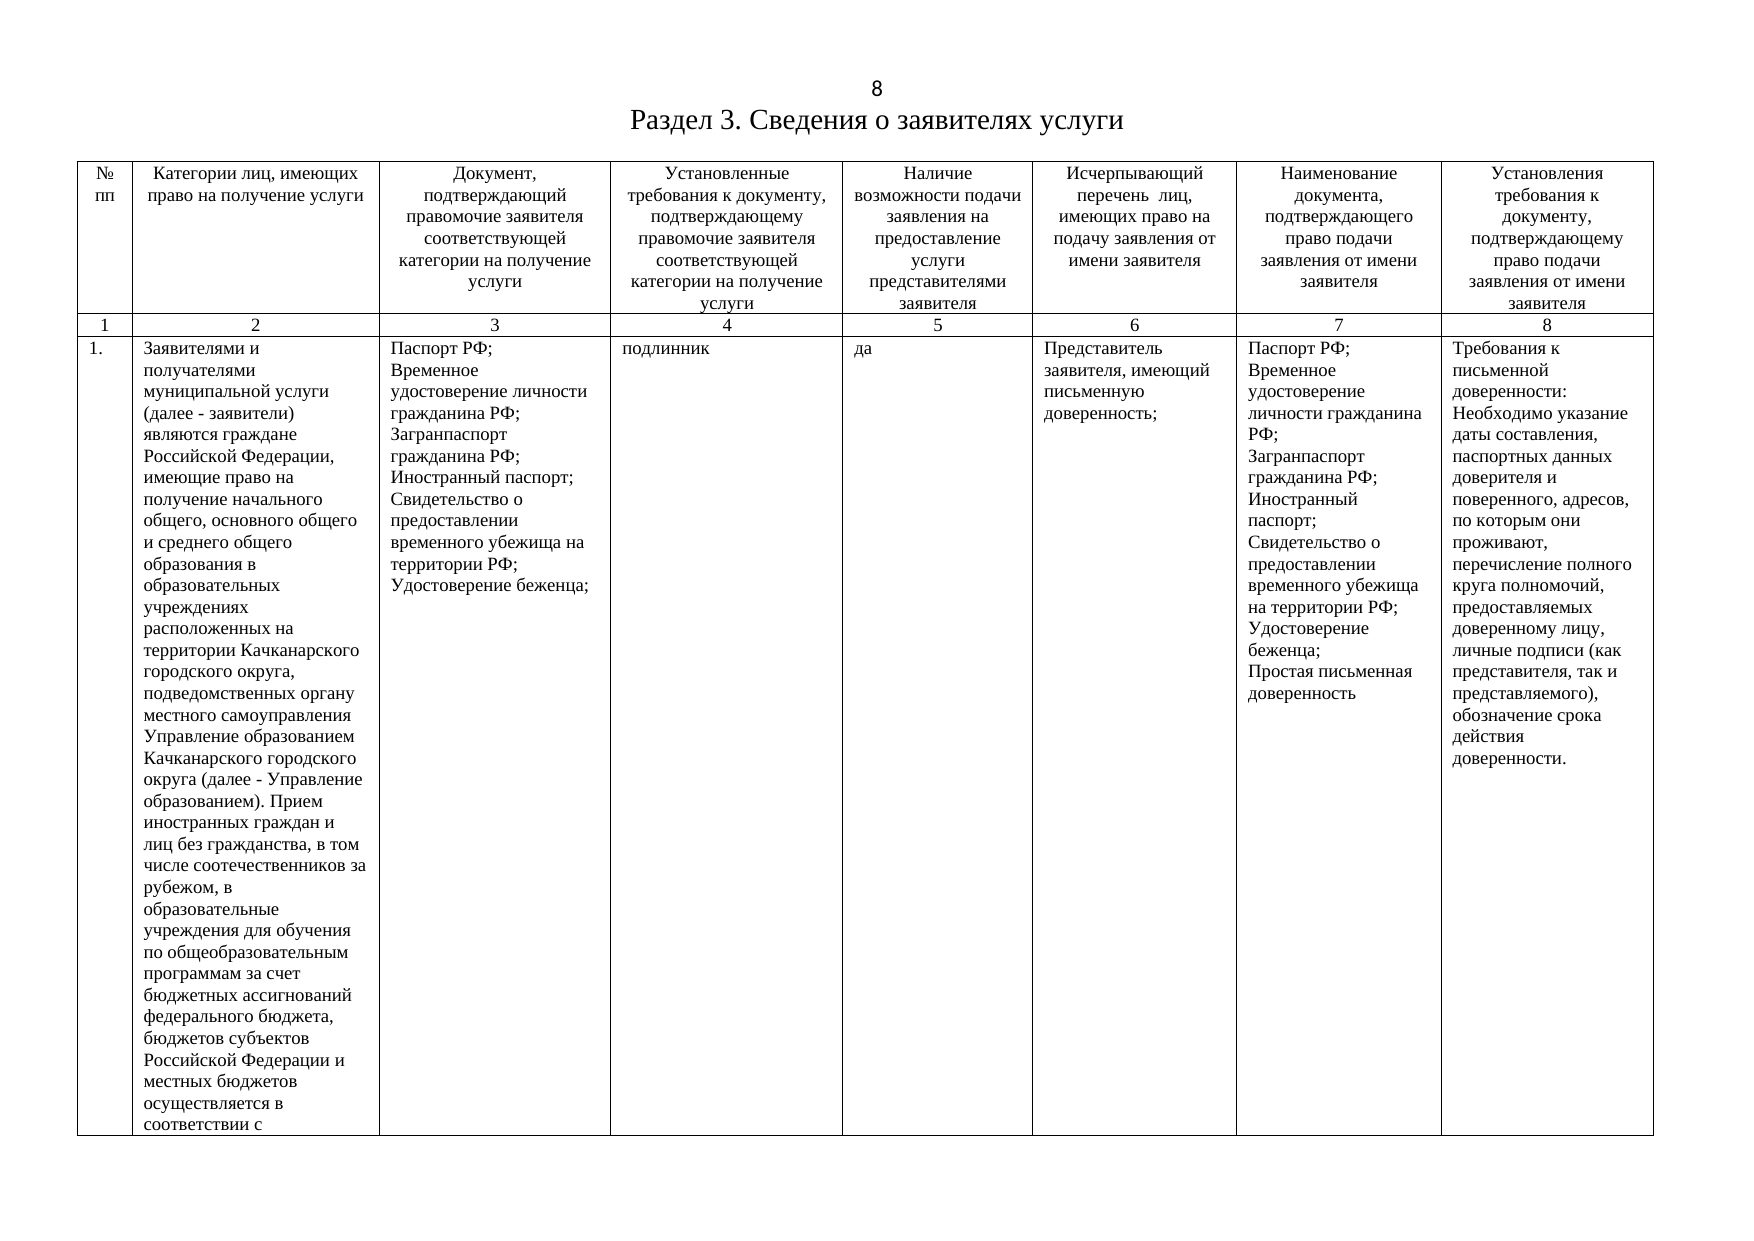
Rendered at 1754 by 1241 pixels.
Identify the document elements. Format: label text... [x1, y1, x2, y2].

table_header Наименование документа, подтверждающего право подачи заявления от имени заявителя [1237, 162, 1441, 313]
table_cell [380, 337, 610, 1135]
table_cell 4 [611, 314, 842, 336]
table_cell 7 [1237, 314, 1441, 336]
table_cell 3 [380, 314, 610, 336]
table_cell подлинник [611, 337, 842, 1135]
table_header Наличие возможности подачи заявления на предоставление услуги представителями заявителя [843, 162, 1032, 313]
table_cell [1442, 337, 1653, 1135]
table_header № пп [78, 162, 132, 313]
table_cell 6 [1033, 314, 1236, 336]
table_cell 1 [78, 314, 132, 336]
text Раздел 3. Сведения о заявителях услуги [89, 102, 1665, 135]
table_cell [1237, 337, 1441, 1135]
table_header Установления требования к документу, подтверждающему право подачи заявления от имени заявителя [1442, 162, 1653, 313]
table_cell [133, 337, 379, 1135]
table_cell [1033, 337, 1236, 1135]
table_header Документ, подтверждающий правомочие заявителя соответствующей категории на получение услуги [380, 162, 610, 313]
table_header Установленные требования к документу, подтверждающему правомочие заявителя соответствующей категории на получение услуги [611, 162, 842, 313]
table_cell 8 [1442, 314, 1653, 336]
table_header Исчерпывающий перечень лиц, имеющих право на подачу заявления от имени заявителя [1033, 162, 1236, 313]
table_cell 2 [133, 314, 379, 336]
table_cell 5 [843, 314, 1032, 336]
table_cell 1. [78, 337, 132, 1135]
table_header Категории лиц, имеющих право на получение услуги [133, 162, 379, 313]
table_cell да [843, 337, 1032, 1135]
